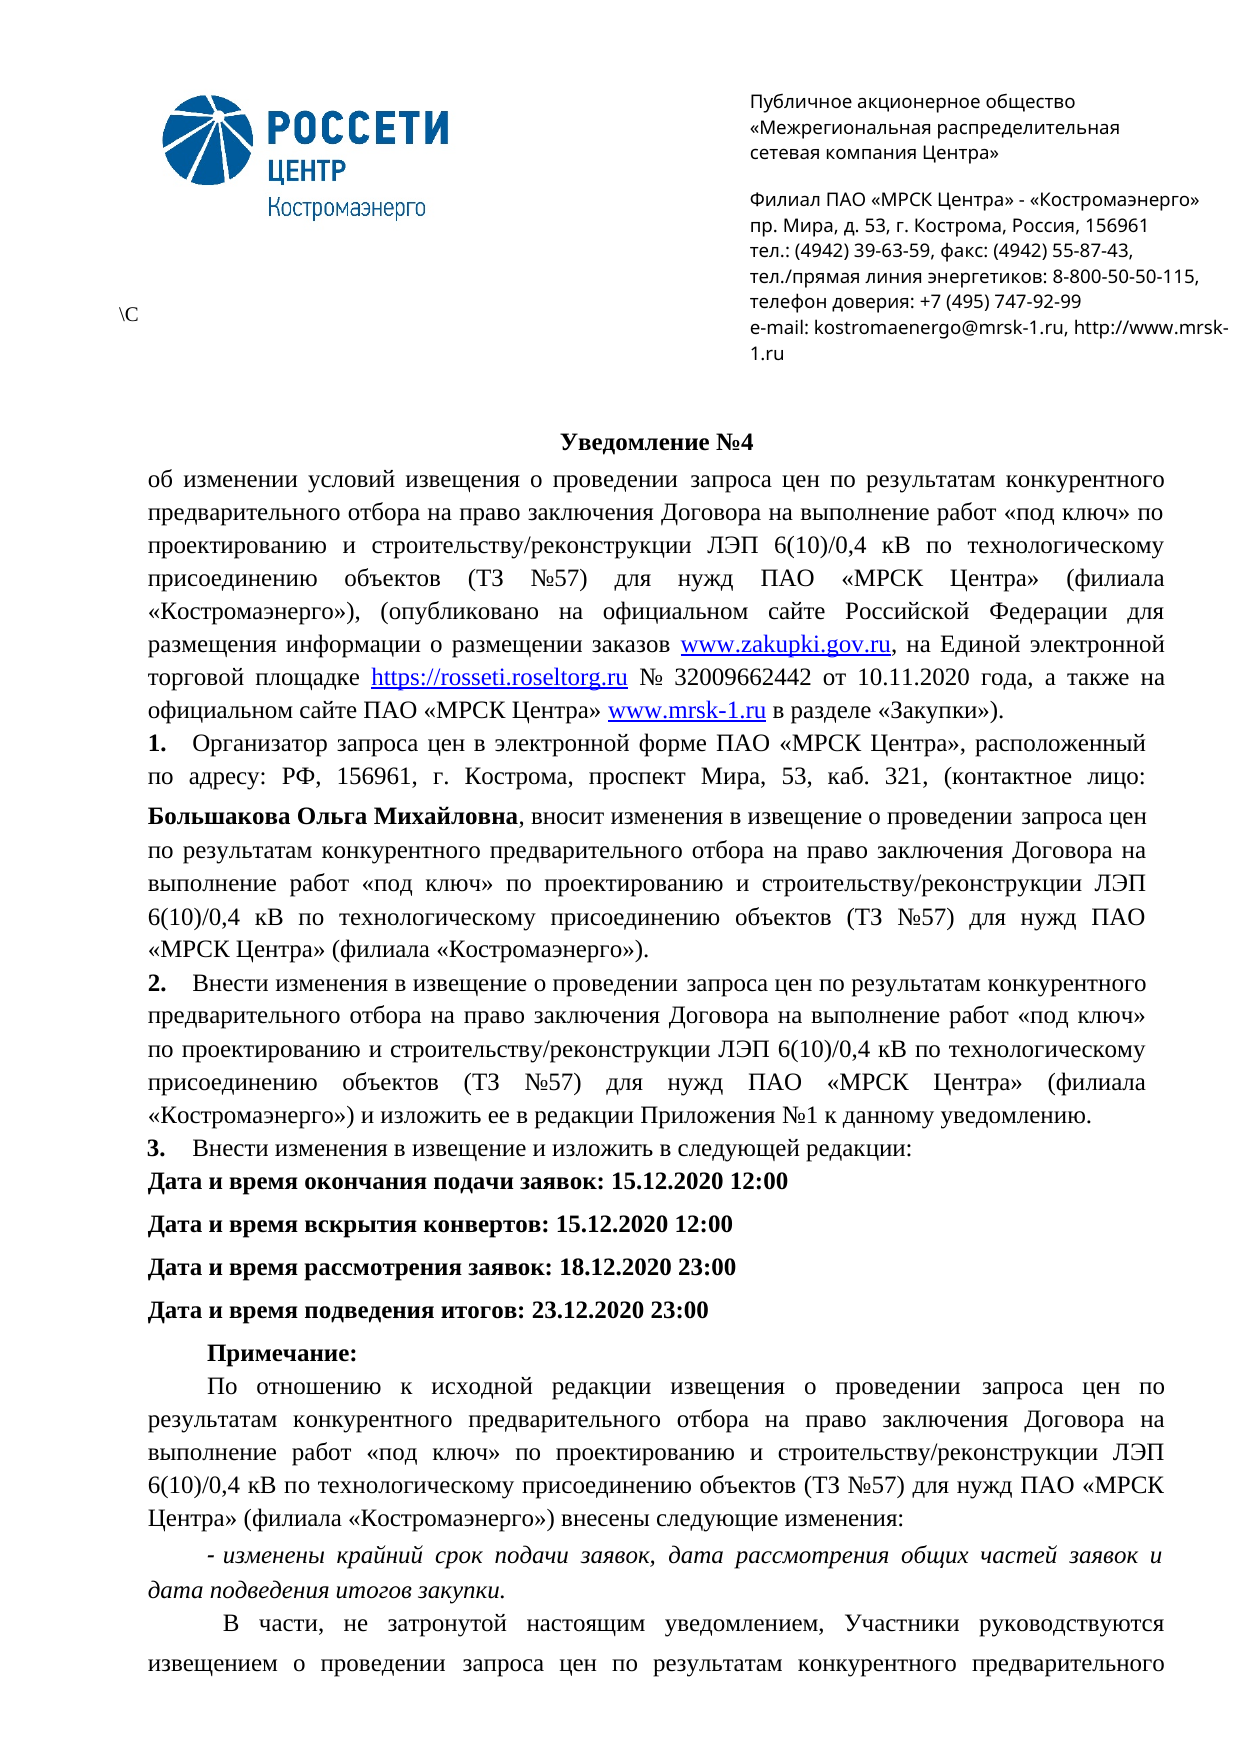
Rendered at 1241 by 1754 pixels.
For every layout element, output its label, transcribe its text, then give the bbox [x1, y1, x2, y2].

list Дата и время рассмотрения заявок: 18.12.2020 23:00 [148, 1252, 1165, 1281]
list Внести изменения в извещение и изложить в следующей редакции: [147, 1133, 1165, 1161]
list Примечание: [148, 1338, 1165, 1367]
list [148, 1608, 1165, 1678]
list Дата и время вскрытия конвертов: 15.12.2020 12:00 [148, 1209, 1165, 1238]
table_header Публичное акционерное общество «Межрегиональная распределительная сетевая компания Центра» Филиал ПАО «МРСК Центра» - «Костромаэнерго» пр. Мира, д. 53, г. Кострома, Россия, 156961 тел.: (4942) 39-63-59, факс: (4942) 55-87-43, тел./прямая линия энергетиков: 8-800-50-50-115, телефон доверия: +7 (495) 747-92-99 e-mail: kostromaenergo@mrsk-1.ru, http://www.mrsk-1.ru [738, 89, 1240, 389]
text Уведомление №4 [148, 427, 1165, 456]
picture [158, 88, 469, 231]
text По отношению к исходной редакции извещения о проведении запроса цен по результатам конкурентного предварительного отбора на право заключения Договора на выполнение работ «под ключ» по проектированию и строительству/реконструкции ЛЭП 6(10)/0,4 кВ по технологическому присоединению объектов (ТЗ №57) для нужд ПАО «МРСК Центра» (филиала «Костромаэнерго») внесены следующие изменения: [148, 1371, 1165, 1532]
list Дата и время окончания подачи заявок: 15.12.2020 12:00 [148, 1166, 1165, 1194]
table_header \С [148, 89, 738, 389]
list Внести изменения в извещение о проведении запроса цен по результатам конкурентного предварительного отбора на право заключения Договора на выполнение работ «под ключ» по проектированию и строительству/реконструкции ЛЭП 6(10)/0,4 кВ по технологическому присоединению объектов (ТЗ №57) для нужд ПАО «МРСК Центра» (филиала «Костромаэнерго») и изложить ее в редакции Приложения №1 к данному уведомлению. [148, 968, 1147, 1128]
text Дата и время подведения итогов: 23.12.2020 23:00 [148, 1295, 1165, 1324]
list Организатор запроса цен в электронной форме ПАО «МРСК Центра», расположенный по адресу: РФ, 156961, г. Кострома, проспект Мира, 53, каб. 321, (контактное лицо: Большакова Ольга Михайловна, вносит изменения в извещение о проведении запроса цен по результатам конкурентного предварительного отбора на право заключения Договора на выполнение работ «под ключ» по проектированию и строительству/реконструкции ЛЭП 6(10)/0,4 кВ по технологическому присоединению объектов (ТЗ №57) для нужд ПАО «МРСК Центра» (филиала «Костромаэнерго»). [148, 728, 1147, 963]
text об изменении условий извещения о проведении запроса цен по результатам конкурентного предварительного отбора на право заключения Договора на выполнение работ «под ключ» по проектированию и строительству/реконструкции ЛЭП 6(10)/0,4 кВ по технологическому присоединению объектов (ТЗ №57) для нужд ПАО «МРСК Центра» (филиала «Костромаэнерго»), (опубликовано на официальном сайте Российской Федерации для размещения информации о размещении заказов www.zakupki.gov.ru, на Единой электронной торговой площадке https://rosseti.roseltorg.ru № 32009662442 от 10.11.2020 года, а также на официальном сайте ПАО «МРСК Центра» www.mrsk-1.ru в разделе «Закупки»). [148, 464, 1165, 724]
list изменены крайний срок подачи заявок, дата рассмотрения общих частей заявок и дата подведения итогов закупки. [148, 1536, 1165, 1603]
